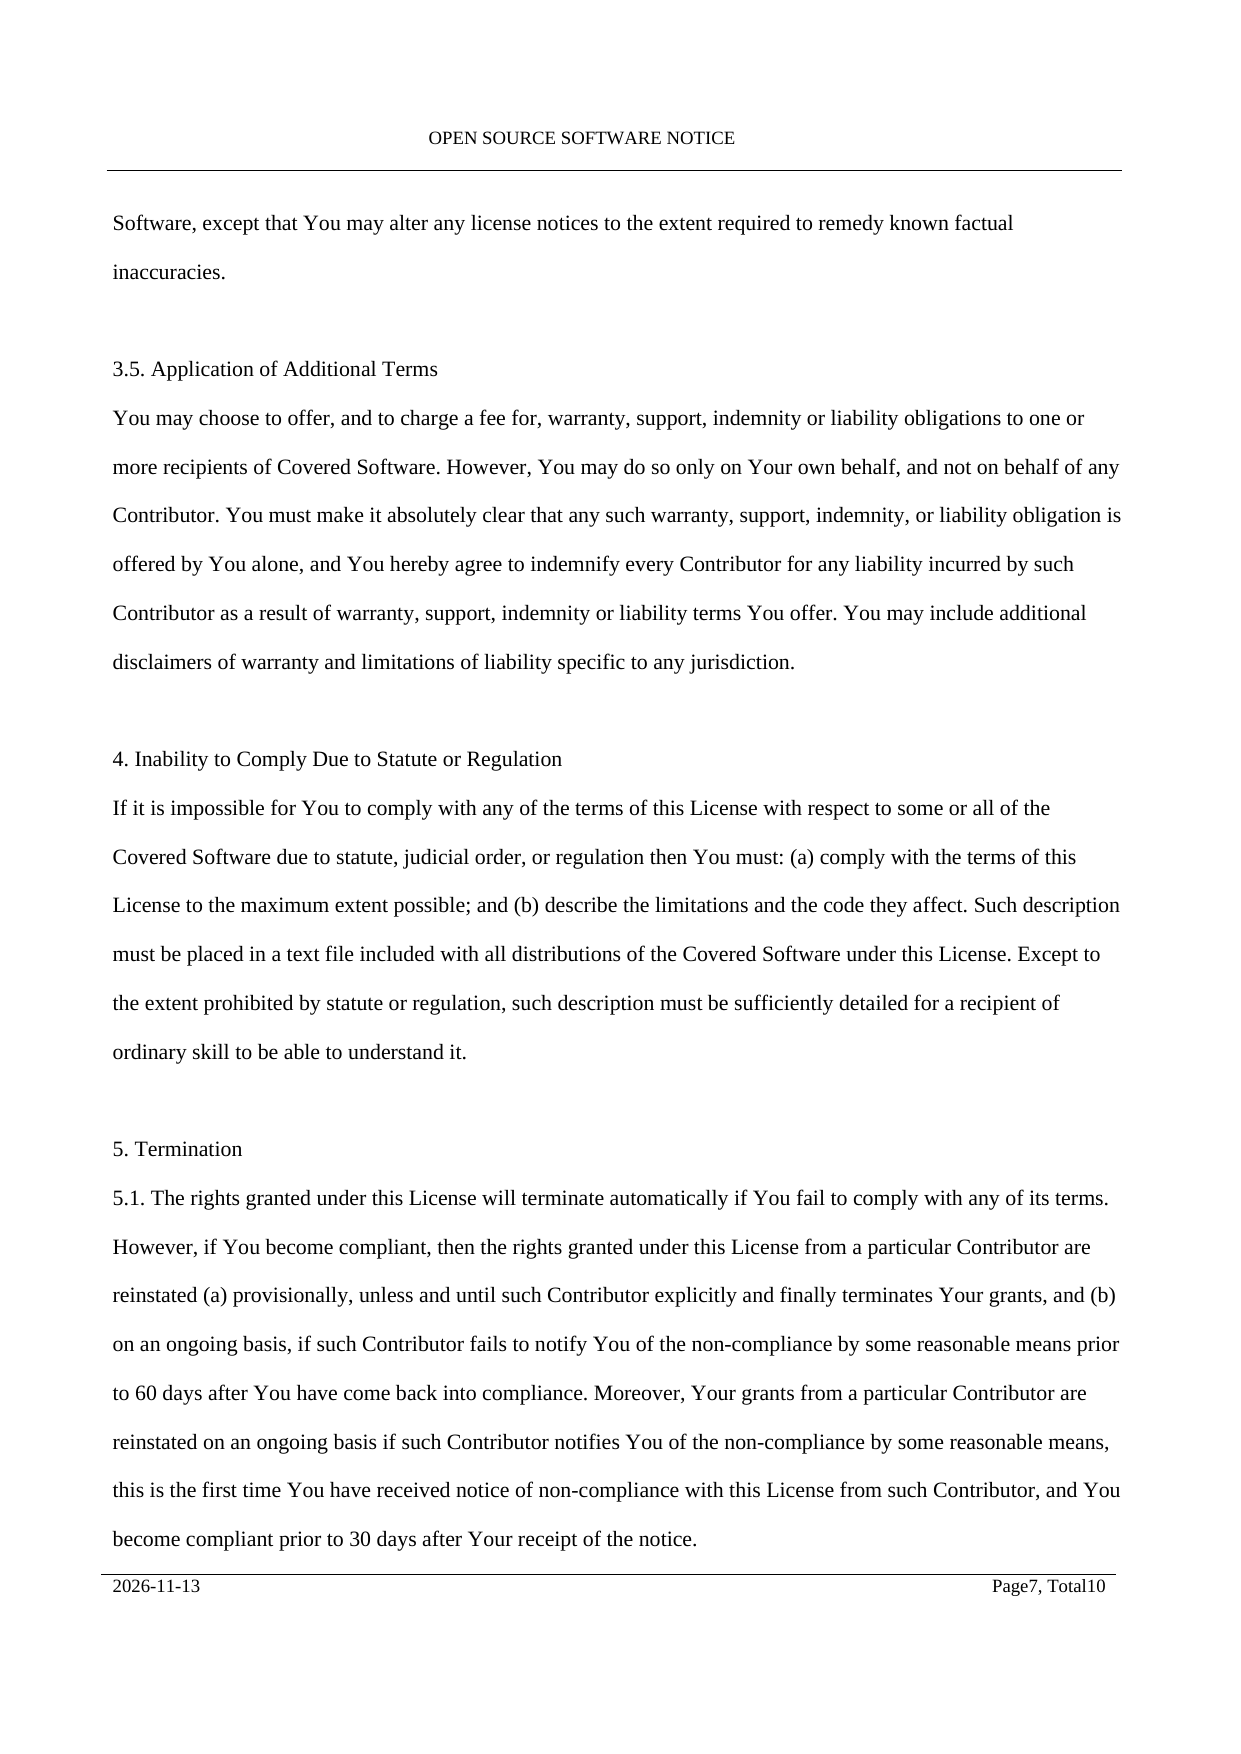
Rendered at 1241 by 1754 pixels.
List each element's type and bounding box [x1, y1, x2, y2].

text [112, 206, 1128, 1555]
